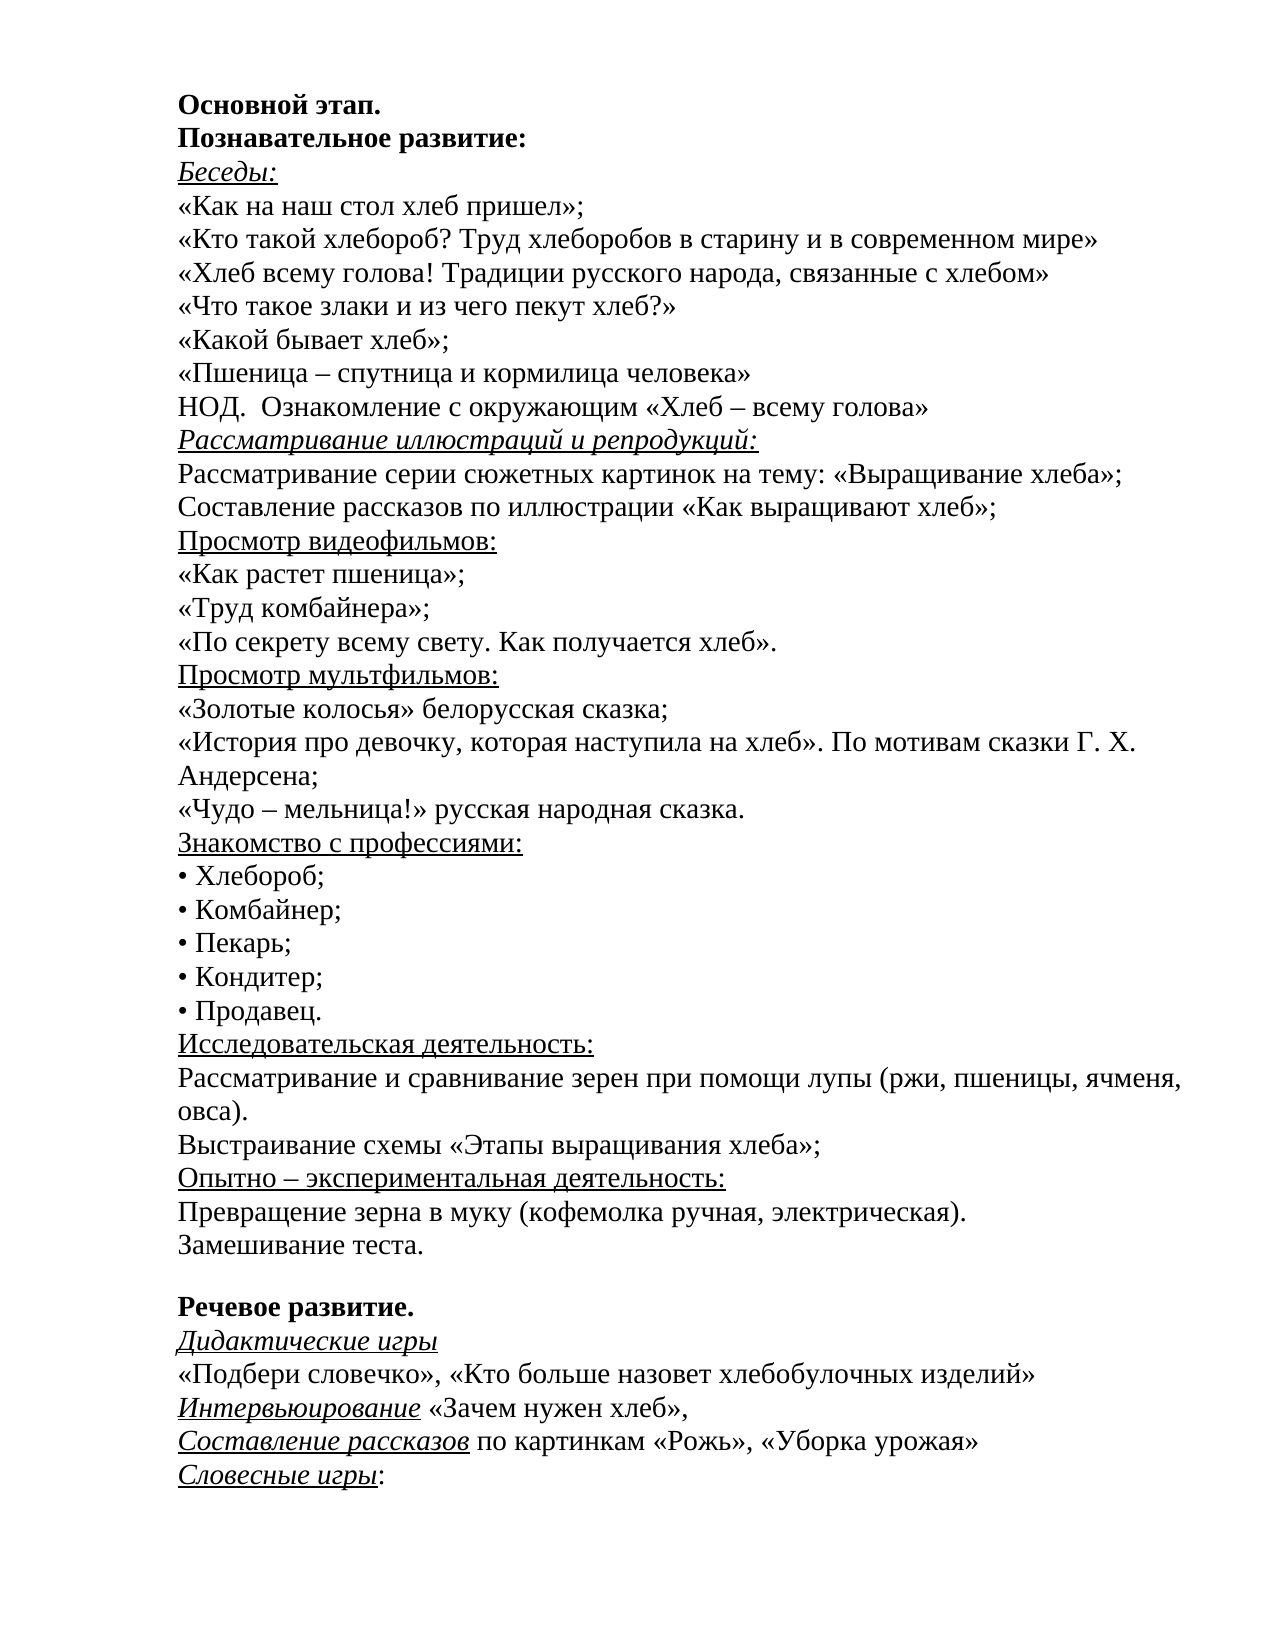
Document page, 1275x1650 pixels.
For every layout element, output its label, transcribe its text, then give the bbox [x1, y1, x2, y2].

text Рассматривание серии сюжетных картинок на тему: «Выращивание хлеба»; [177, 456, 1186, 489]
text • Продавец. [177, 993, 1186, 1026]
text Интервьюирование «Зачем нужен хлеб», [177, 1390, 1186, 1423]
text • Комбайнер; [177, 892, 1186, 926]
text «Золотые колосья» белорусская сказка; [177, 691, 1186, 724]
text «Пшеница – спутница и кормилица человека» [177, 355, 1186, 389]
text Андерсена; [177, 758, 1186, 791]
text Дидактические игры [177, 1323, 1186, 1356]
text «Чудо – мельница!» русская народная сказка. [177, 791, 1186, 825]
text «Что такое злаки и из чего пекут хлеб?» [177, 288, 1186, 322]
text Замешивание теста. [177, 1227, 1186, 1261]
text Выстраивание схемы «Этапы выращивания хлеба»; [177, 1127, 1186, 1160]
text «Какой бывает хлеб»; [177, 322, 1186, 355]
text «Труд комбайнера»; [177, 590, 1186, 624]
text Составление рассказов по иллюстрации «Как выращивают хлеб»; [177, 489, 1186, 523]
text «Кто такой хлебороб? Труд хлеборобов в старину и в современном мире» [177, 221, 1186, 255]
text • Хлебороб; [177, 858, 1186, 892]
text «История про девочку, которая наступила на хлеб». По мотивам сказки Г. Х. [177, 724, 1186, 758]
text Исследовательская деятельность: [177, 1026, 1186, 1060]
text Опытно – экспериментальная деятельность: [177, 1160, 1186, 1194]
text «Как на наш стол хлеб пришел»; [177, 188, 1186, 221]
text «Хлеб всему голова! Традиции русского народа, связанные с хлебом» [177, 255, 1186, 288]
text НОД. Ознакомление с окружающим «Хлеб – всему голова» [177, 389, 1186, 422]
text Просмотр мультфильмов: [177, 657, 1186, 691]
text • Пекарь; [177, 926, 1186, 959]
text Словесные игры: [177, 1457, 1186, 1490]
text Основной этап. [177, 87, 1186, 121]
text Рассматривание иллюстраций и репродукций: [177, 422, 1186, 456]
text «Как растет пшеница»; [177, 557, 1186, 590]
text Составление рассказов по картинкам «Рожь», «Уборка урожая» [177, 1423, 1186, 1457]
text «По секрету всему свету. Как получается хлеб». [177, 624, 1186, 657]
text Рассматривание и сравнивание зерен при помощи лупы (ржи, пшеницы, ячменя, овса). [177, 1060, 1186, 1127]
text Познавательное развитие: [177, 121, 1186, 154]
text Речевое развитие. [177, 1289, 1186, 1323]
text «Подбери словечко», «Кто больше назовет хлебобулочных изделий» [177, 1356, 1186, 1390]
text Превращение зерна в муку (кофемолка ручная, электрическая). [177, 1194, 1186, 1227]
text Знакомство с профессиями: [177, 825, 1186, 858]
text Просмотр видеофильмов: [177, 523, 1186, 557]
text • Кондитер; [177, 959, 1186, 993]
text Беседы: [177, 154, 1186, 188]
